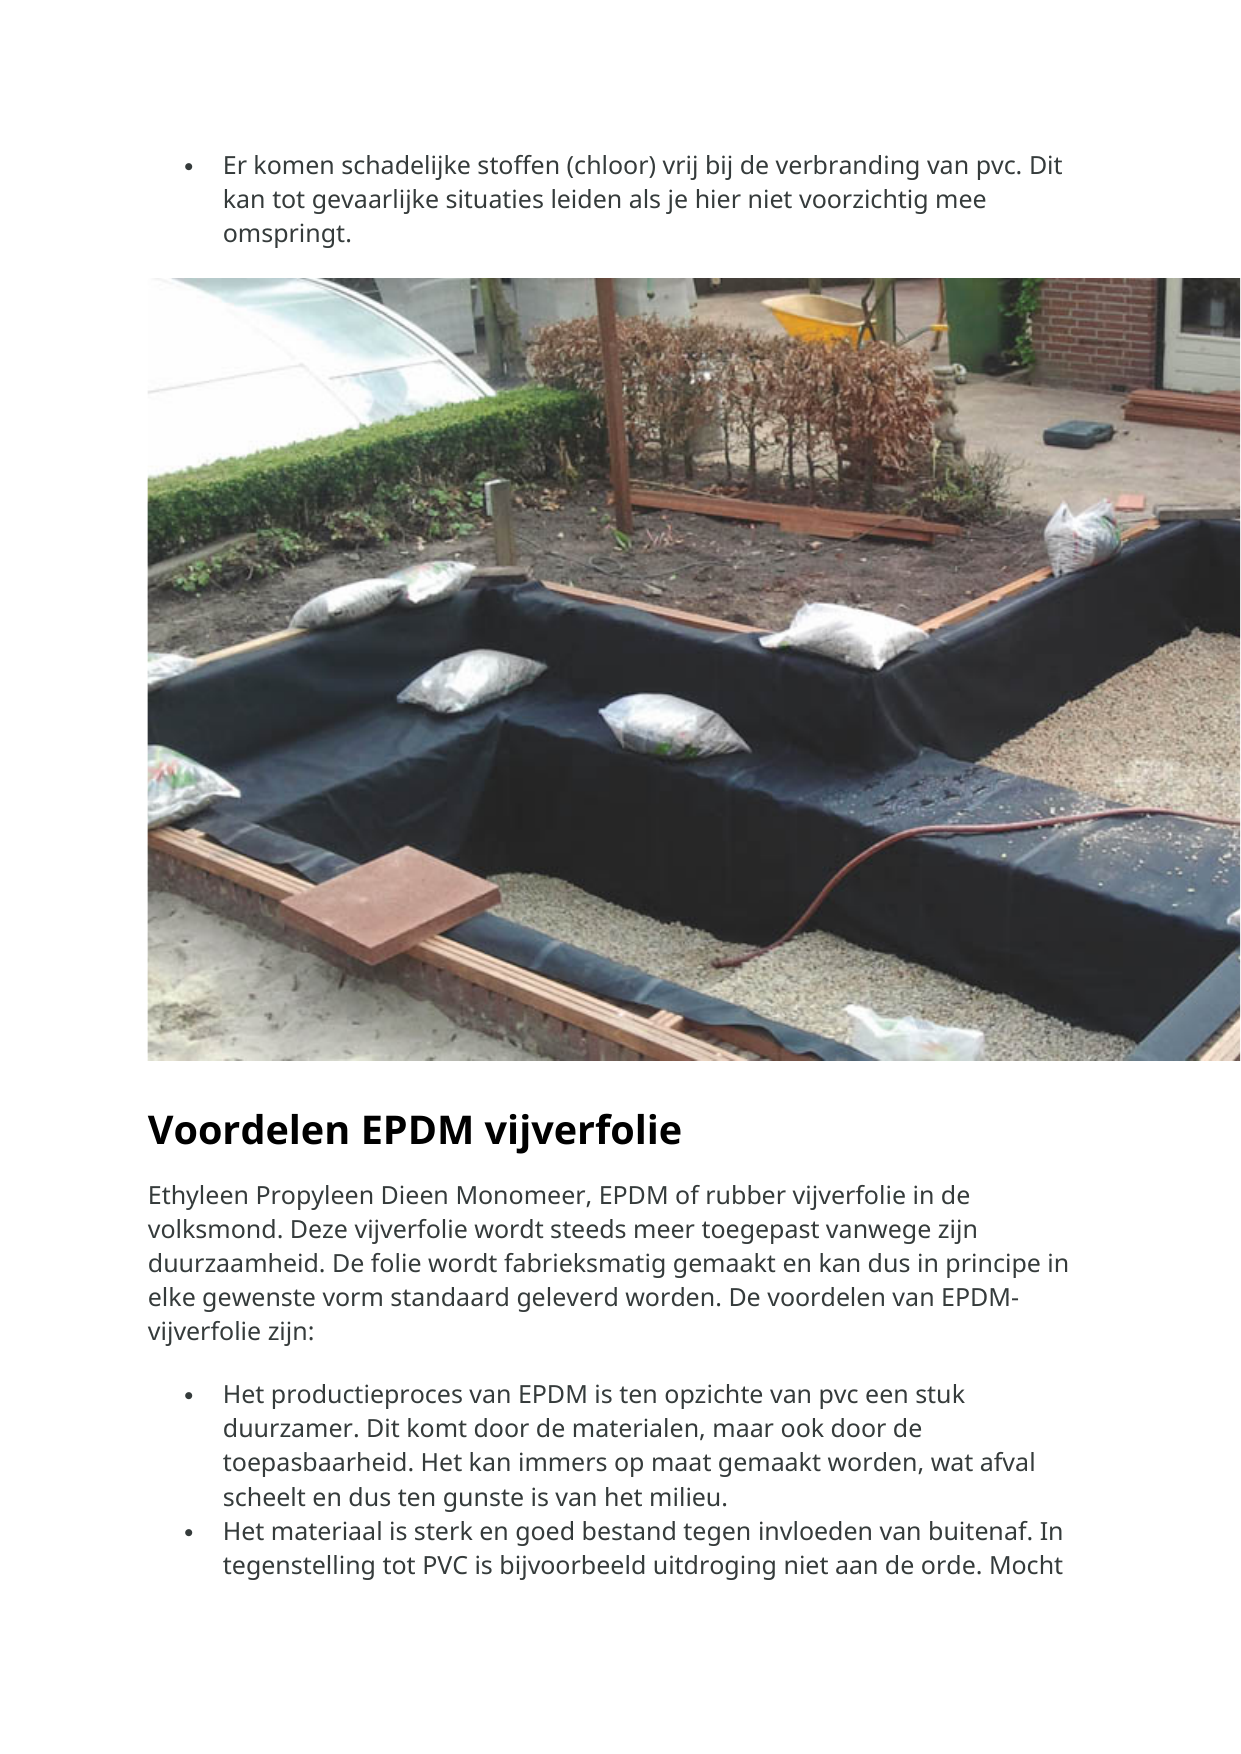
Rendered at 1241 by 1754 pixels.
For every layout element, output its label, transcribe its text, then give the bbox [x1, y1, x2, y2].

picture [147, 278, 1241, 1061]
list Er komen schadelijke stoffen (chloor) vrij bij de verbranding van pvc. Dit kan tot gevaarlijke situaties leiden als je hier niet voorzichtig mee omspringt. [185, 148, 1093, 250]
text Ethyleen Propyleen Dieen Monomeer, EPDM of rubber vijverfolie in de volksmond. Deze vijverfolie wordt steeds meer toegepast vanwege zijn duurzaamheid. De folie wordt fabrieksmatig gemaakt en kan dus in principe in elke gewenste vorm standaard geleverd worden. De voordelen van EPDM-vijverfolie zijn: [148, 1177, 1093, 1348]
list Het productieproces van EPDM is ten opzichte van pvc een stuk duurzamer. Dit komt door de materialen, maar ook door de toepasbaarheid. Het kan immers op maat gemaakt worden, wat afval scheelt en dus ten gunste is van het milieu. [185, 1377, 1093, 1513]
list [185, 1513, 1093, 1581]
text Voordelen EPDM vijverfolie [148, 1102, 1093, 1156]
